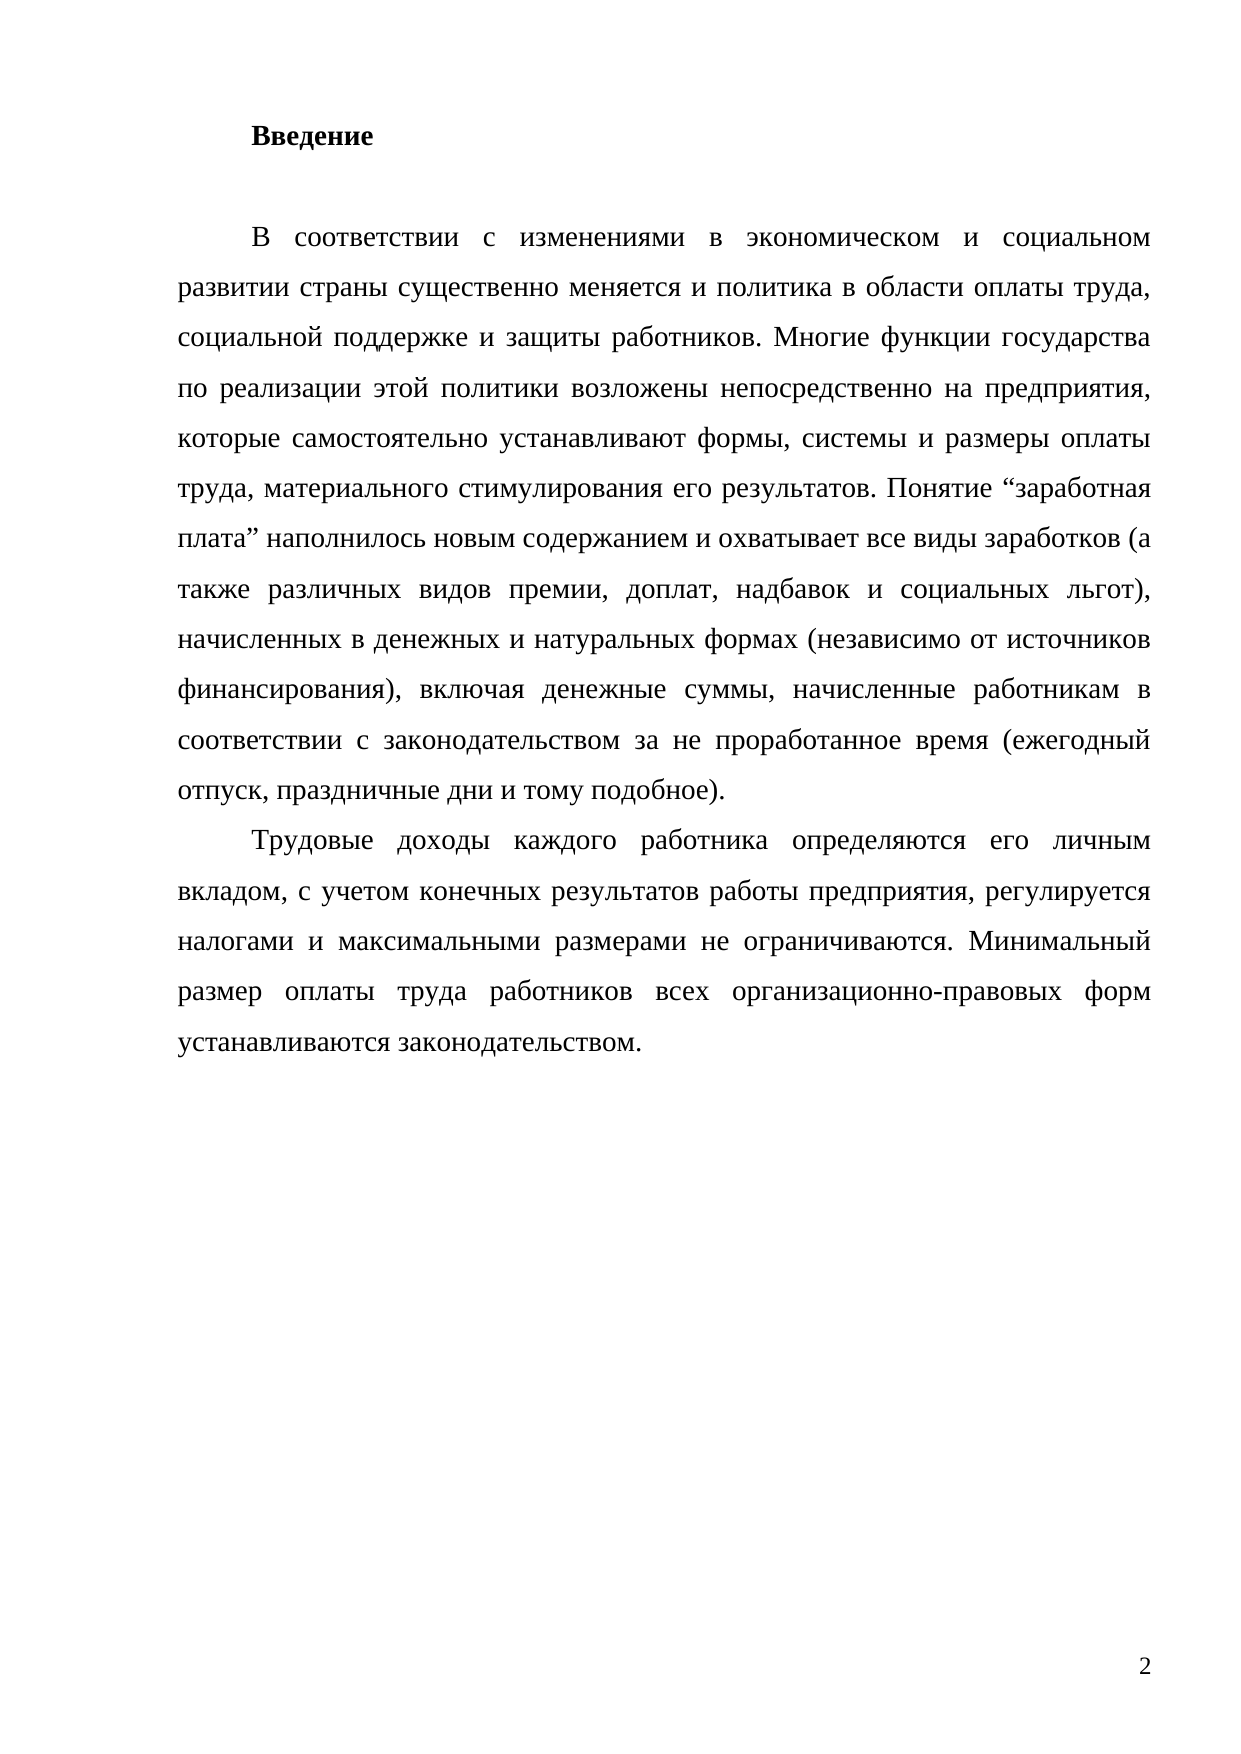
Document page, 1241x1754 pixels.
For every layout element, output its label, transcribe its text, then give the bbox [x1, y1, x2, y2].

text Трудовые доходы каждого работника определяются его личным вкладом, с учетом конечных результатов работы предприятия, регулируется налогами и максимальными размерами не ограничиваются. Минимальный размер оплаты труда работников всех организационно-правовых форм устанавливаются законодательством. [177, 822, 1152, 1057]
text В соответствии с изменениями в экономическом и социальном развитии страны существенно меняется и политика в области оплаты труда, социальной поддержке и защиты работников. Многие функции государства по реализации этой политики возложены непосредственно на предприятия, которые самостоятельно устанавливают формы, системы и размеры оплаты труда, материального стимулирования его результатов. Понятие “заработная плата” наполнилось новым содержанием и охватывает все виды заработков (а также различных видов премии, доплат, надбавок и социальных льгот), начисленных в денежных и натуральных формах (независимо от источников финансирования), включая денежные суммы, начисленные работникам в соответствии с законодательством за не проработанное время (ежегодный отпуск, праздничные дни и тому подобное). [177, 219, 1152, 806]
text Введение [177, 118, 1152, 152]
